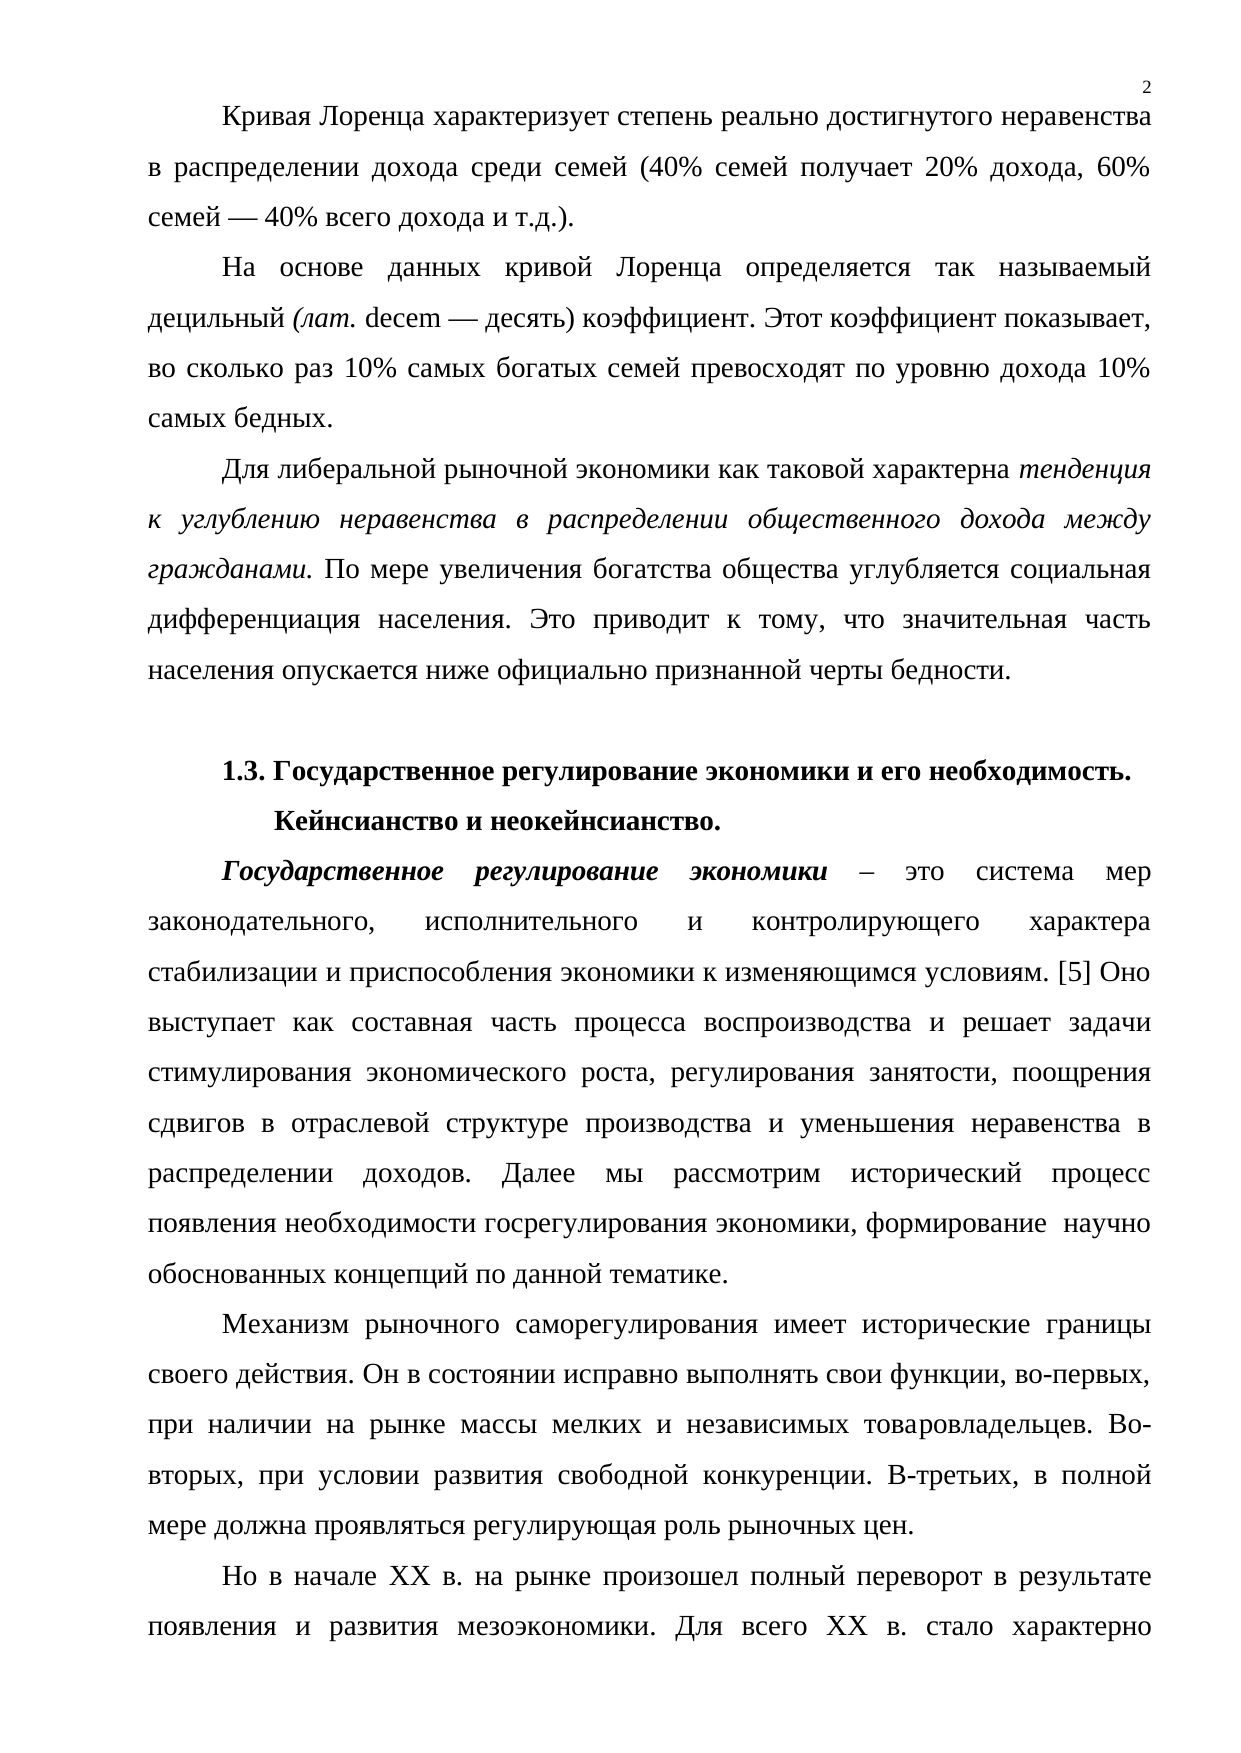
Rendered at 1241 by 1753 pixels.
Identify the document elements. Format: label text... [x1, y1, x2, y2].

text Для либеральной рыночной экономики как таковой характерна тенденция к углублению неравенства в распределении общественного дохода между гражданами. По мере увеличения богатства общества углубляется социальная дифференциация населения. Это приводит к тому, что значительная часть населения опускается ниже официально признанной черты бедности. [148, 451, 1152, 686]
text Кейнсианство и неокейнсианство. [148, 803, 1152, 837]
text Механизм рыночного саморегулирования имеет исторические границы своего действия. Он в состоянии исправно выполнять свои функции, во-первых, при наличии на рынке массы мелких и независимых товаровладельцев. Во-вторых, при условии развития свободной конкуренции. В-третьих, в полной мере должна проявляться регулирующая роль рыночных цен. [148, 1306, 1152, 1541]
text Государственное регулирование экономики – это система мер законодательного, исполнительного и контролирующего характера стабилизации и приспособления экономики к изменяющимся условиям. [5] Оно выступает как составная часть процесса воспроизводства и решает задачи стимулирования экономического роста, регулирования занятости, поощрения сдвигов в отраслевой структуре производства и уменьшения неравенства в распределении доходов. Далее мы рассмотрим исторический процесс появления необходимости госрегулирования экономики, формирование научно обоснованных концепций по данной тематике. [148, 853, 1152, 1289]
text На основе данных кривой Лоренца определяется так называемый децильный (лат. decem — десять) коэффициент. Этот коэффициент показывает, во сколько раз 10% самых богатых семей превосходят по уровню дохода 10% самых бедных. [148, 250, 1152, 434]
text 1.3. Государственное регулирование экономики и его необходимость. [148, 753, 1152, 786]
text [148, 1558, 1152, 1642]
text Кривая Лоренца характеризует степень реально достигнутого неравенства в распределении дохода среди семей (40% семей получает 20% дохода, 60% семей — 40% всего дохода и т.д.). [148, 99, 1152, 233]
